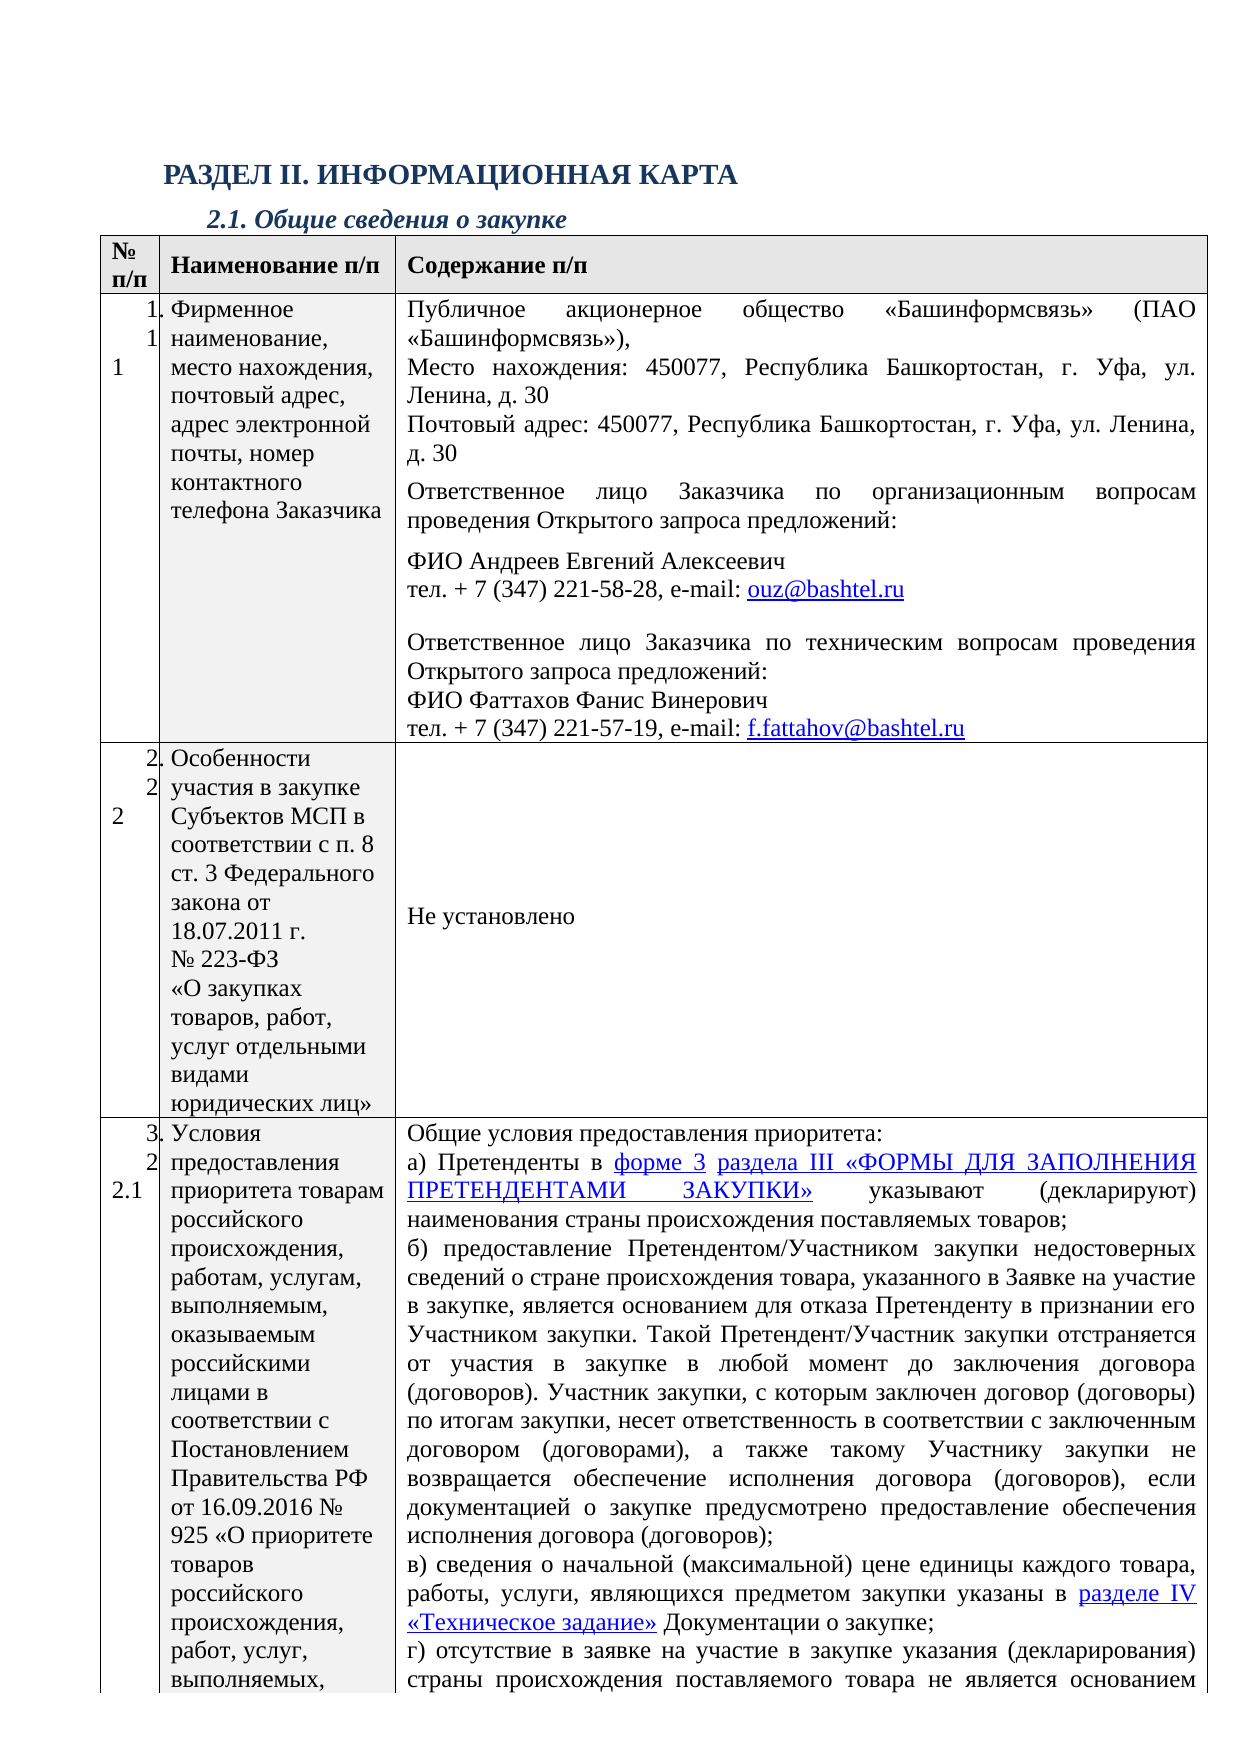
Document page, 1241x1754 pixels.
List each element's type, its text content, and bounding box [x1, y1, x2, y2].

table_header Содержание п/п [396, 236, 1207, 293]
table_cell 2 2.1 [101, 1118, 159, 1693]
table_cell Фирменное наименование, место нахождения, почтовый адрес, адрес электронной почты, номер контактного телефона Заказчика [160, 294, 395, 742]
text РАЗДЕЛ II. ИНФОРМАЦИОННАЯ КАРТА [163, 157, 1181, 191]
table_cell 2 2 [101, 743, 159, 1117]
table_cell Особенности участия в закупке Субъектов МСП в соответствии с п. 8 ст. 3 Федерального закона от 18.07.2011 г. № 223-ФЗ «О закупках товаров, работ, услуг отдельными видами юридических лиц» [160, 743, 395, 1117]
table_cell 1 1 [101, 294, 159, 742]
table_cell Публичное акционерное общество «Башинформсвязь» (ПАО «Башинформсвязь»), Место нахождения: 450077, Республика Башкортостан, г. Уфа, ул. Ленина, д. 30 Почтовый адрес: 450077, Республика Башкортостан, г. Уфа, ул. Ленина, д. 30 Ответственное лицо Заказчика по организационным вопросам проведения Открытого запроса предложений: ФИО Андреев Евгений Алексеевич тел. + 7 (347) 221-58-28, e-mail: ouz@bashtel.ru Ответственное лицо Заказчика по техническим вопросам проведения Открытого запроса предложений: ФИО Фаттахов Фанис Винерович тел. + 7 (347) 221-57-19, e-mail: f.fattahov@bashtel.ru [396, 294, 1207, 742]
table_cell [160, 1118, 395, 1693]
table_header № п/п [101, 236, 159, 293]
table_cell Не установлено [396, 743, 1207, 1117]
text 2.1. Общие сведения о закупке [207, 203, 1181, 235]
table_header Наименование п/п [160, 236, 395, 293]
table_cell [396, 1118, 1207, 1693]
